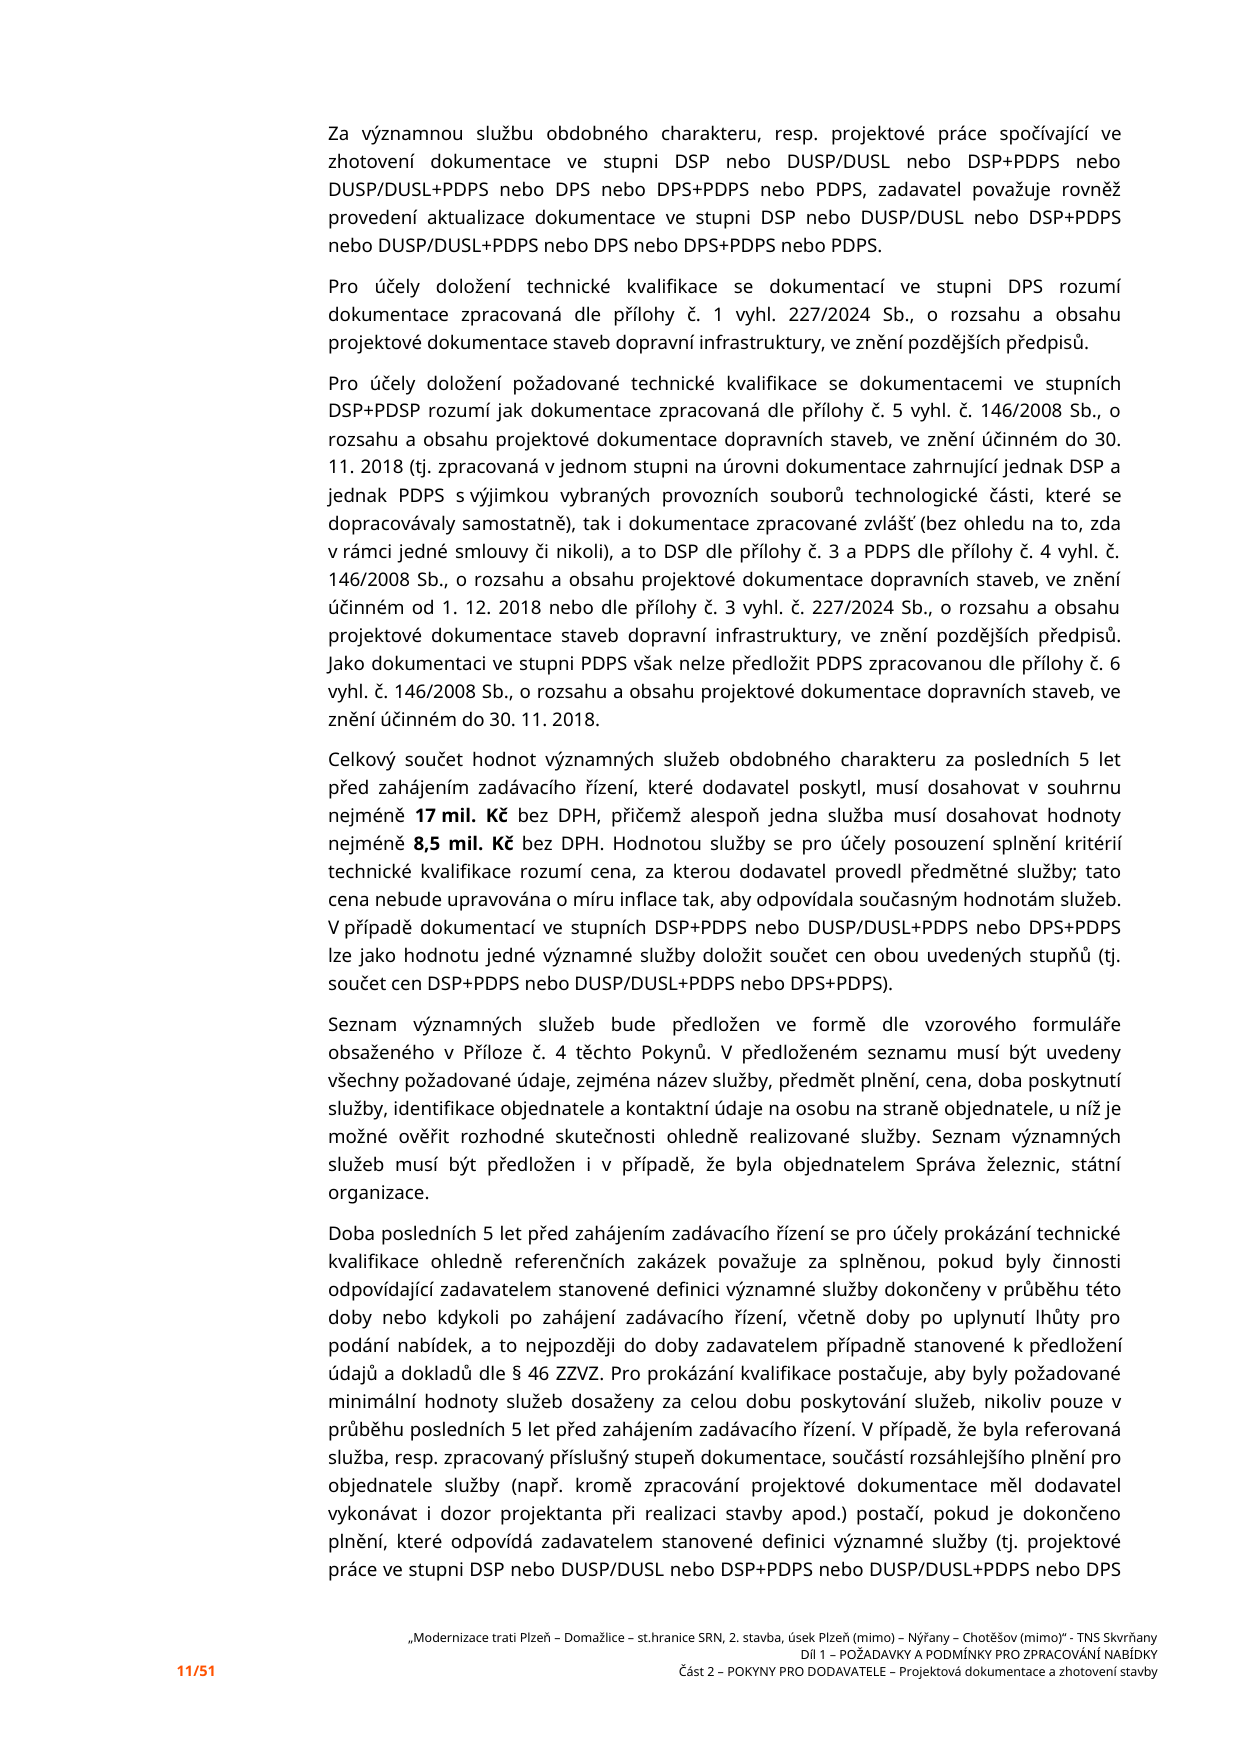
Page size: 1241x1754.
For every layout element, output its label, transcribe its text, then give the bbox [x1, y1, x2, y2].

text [328, 1220, 1122, 1582]
text Seznam významných služeb bude předložen ve formě dle vzorového formuláře obsaženého v Příloze č. 4 těchto Pokynů. V předloženém seznamu musí být uvedeny všechny požadované údaje, zejména název služby, předmět plnění, cena, doba poskytnutí služby, identifikace objednatele a kontaktní údaje na osobu na straně objednatele, u níž je možné ověřit rozhodné skutečnosti ohledně realizované služby. Seznam významných služeb musí být předložen i v případě, že byla objednatelem Správa železnic, státní organizace. [328, 1011, 1122, 1205]
text Pro účely doložení technické kvalifikace se dokumentací ve stupni DPS rozumí dokumentace zpracovaná dle přílohy č. 1 vyhl. 227/2024 Sb., o rozsahu a obsahu projektové dokumentace staveb dopravní infrastruktury, ve znění pozdějších předpisů. [328, 273, 1122, 355]
text Celkový součet hodnot významných služeb obdobného charakteru za posledních 5 let před zahájením zadávacího řízení, které dodavatel poskytl, musí dosahovat v souhrnu nejméně 17 mil. Kč bez DPH, přičemž alespoň jedna služba musí dosahovat hodnoty nejméně 8,5 mil. Kč bez DPH. Hodnotou služby se pro účely posouzení splnění kritérií technické kvalifikace rozumí cena, za kterou dodavatel provedl předmětné služby; tato cena nebude upravována o míru inflace tak, aby odpovídala současným hodnotám služeb. V případě dokumentací ve stupních DSP+PDPS nebo DUSP/DUSL+PDPS nebo DPS+PDPS lze jako hodnotu jedné významné služby doložit součet cen obou uvedených stupňů (tj. součet cen DSP+PDPS nebo DUSP/DUSL+PDPS nebo DPS+PDPS). [328, 747, 1122, 996]
text Pro účely doložení požadované technické kvalifikace se dokumentacemi ve stupních DSP+PDSP rozumí jak dokumentace zpracovaná dle přílohy č. 5 vyhl. č. 146/2008 Sb., o rozsahu a obsahu projektové dokumentace dopravních staveb, ve znění účinném do 30. 11. 2018 (tj. zpracovaná v jednom stupni na úrovni dokumentace zahrnující jednak DSP a jednak PDPS s výjimkou vybraných provozních souborů technologické části, které se dopracovávaly samostatně), tak i dokumentace zpracované zvlášť (bez ohledu na to, zda v rámci jedné smlouvy či nikoli), a to DSP dle přílohy č. 3 a PDPS dle přílohy č. 4 vyhl. č. 146/2008 Sb., o rozsahu a obsahu projektové dokumentace dopravních staveb, ve znění účinném od 1. 12. 2018 nebo dle přílohy č. 3 vyhl. č. 227/2024 Sb., o rozsahu a obsahu projektové dokumentace staveb dopravní infrastruktury, ve znění pozdějších předpisů. Jako dokumentaci ve stupni PDPS však nelze předložit PDPS zpracovanou dle přílohy č. 6 vyhl. č. 146/2008 Sb., o rozsahu a obsahu projektové dokumentace dopravních staveb, ve znění účinném do 30. 11. 2018. [328, 370, 1122, 732]
text Za významnou službu obdobného charakteru, resp. projektové práce spočívající ve zhotovení dokumentace ve stupni DSP nebo DUSP/DUSL nebo DSP+PDPS nebo DUSP/DUSL+PDPS nebo DPS nebo DPS+PDPS nebo PDPS, zadavatel považuje rovněž provedení aktualizace dokumentace ve stupni DSP nebo DUSP/DUSL nebo DSP+PDPS nebo DUSP/DUSL+PDPS nebo DPS nebo DPS+PDPS nebo PDPS. [328, 121, 1122, 258]
